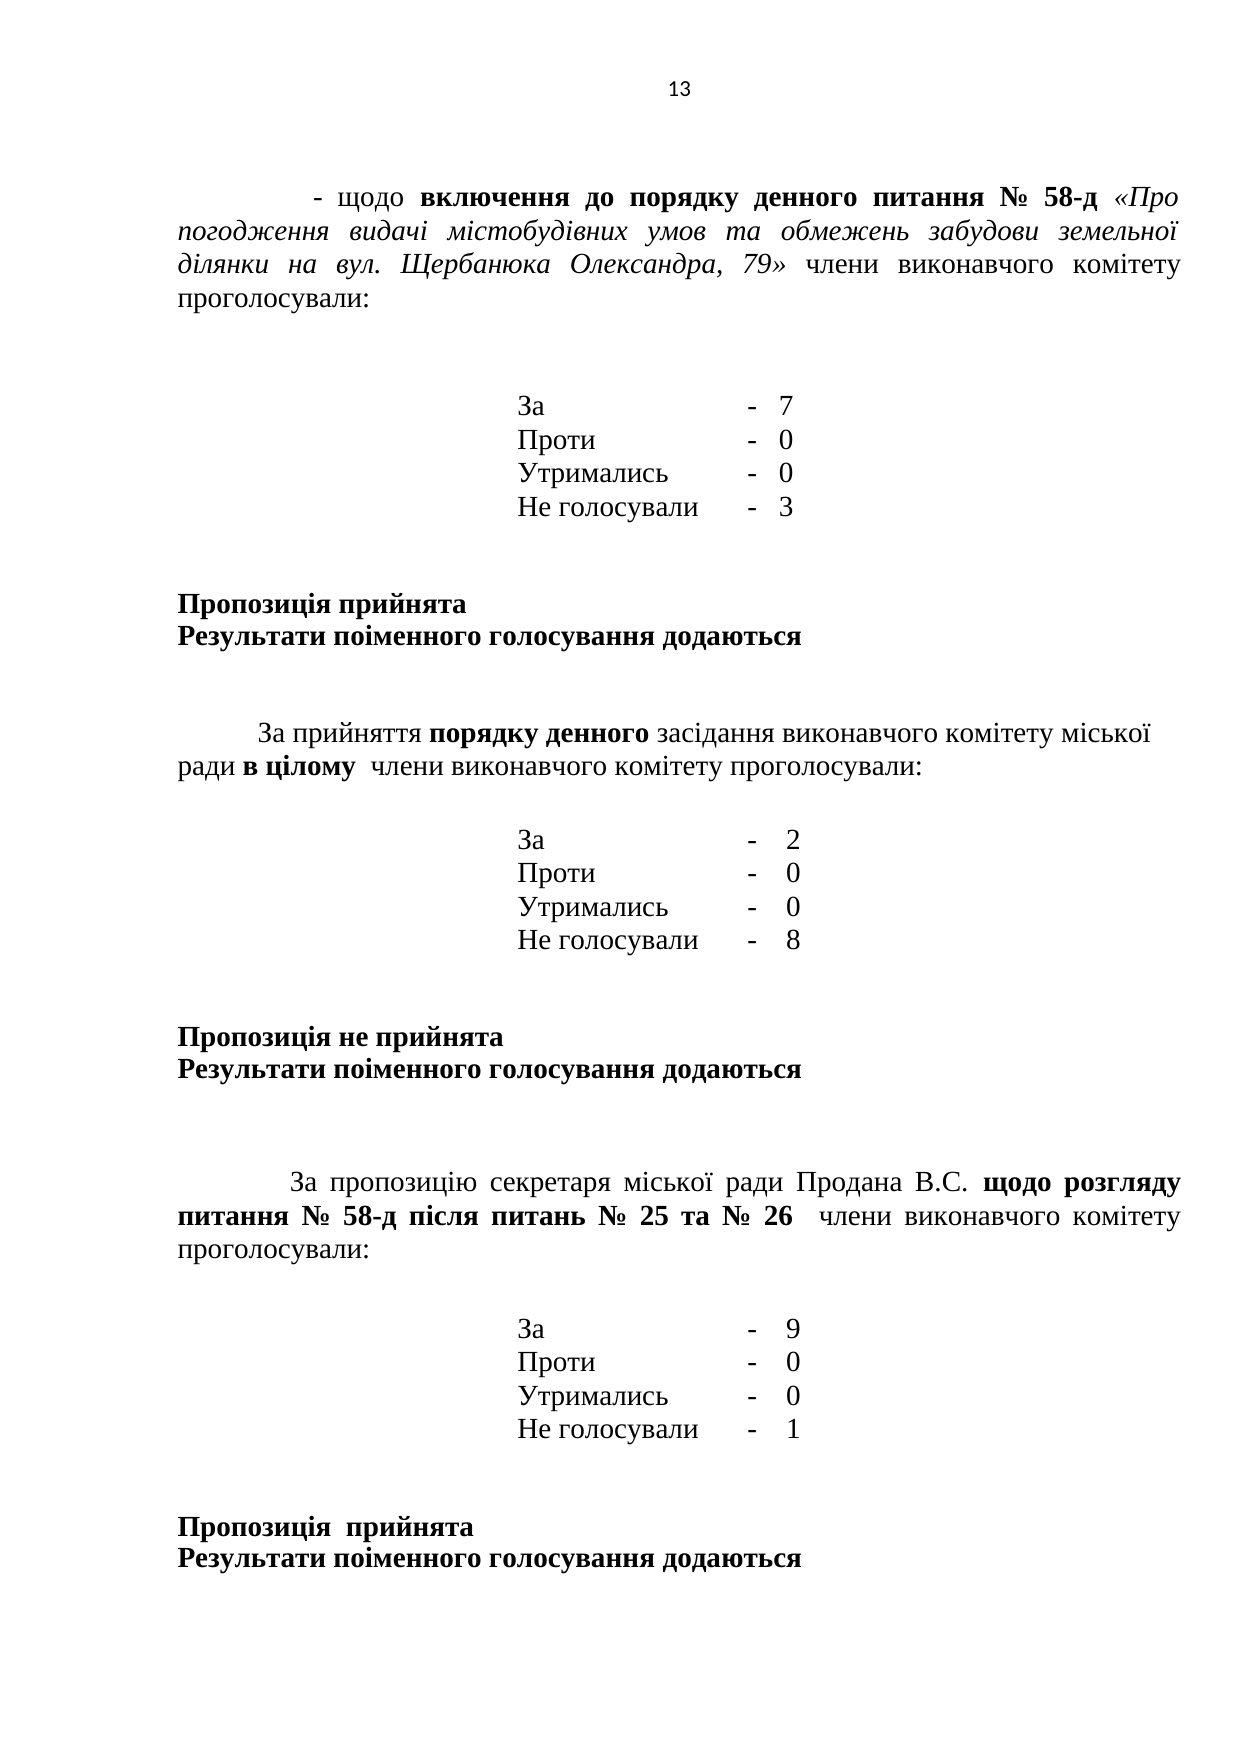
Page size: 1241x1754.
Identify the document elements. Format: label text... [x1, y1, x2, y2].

table_cell Проти [506, 422, 736, 455]
table_cell - 0 [736, 422, 852, 455]
text Пропозиція прийнята [177, 1511, 1181, 1542]
text Пропозиція не прийнята [177, 1021, 1181, 1053]
table_header - 9 [736, 1311, 852, 1344]
table_cell - 0 [736, 1345, 852, 1378]
table_cell Не голосували [506, 489, 736, 522]
table_header За [506, 388, 736, 422]
table_cell - 0 [736, 889, 852, 922]
text - щодо включення до порядку денного питання № 58-д «Про погодження видачі містобудівних умов та обмежень забудови земельної ділянки на вул. Щербанюка Олександра, 79» члени виконавчого комітету проголосували: [177, 179, 1181, 314]
table_header - 2 [736, 822, 852, 855]
table_cell - 8 [736, 923, 852, 956]
table_cell Утримались [506, 455, 736, 489]
text За прийняття порядку денного засідання виконавчого комітету міської ради в цілому члени виконавчого комітету проголосували: [177, 715, 1181, 782]
table_cell Проти [506, 1345, 736, 1378]
table_cell - 1 [736, 1412, 852, 1445]
table_cell Утримались [506, 1378, 736, 1412]
table_header За [506, 822, 736, 855]
table_header За [506, 1311, 736, 1344]
text Результати поіменного голосування додаються [177, 619, 1181, 651]
table_cell - 0 [736, 1378, 852, 1412]
text Результати поіменного голосування додаються [177, 1053, 1181, 1085]
table_cell Не голосували [506, 923, 736, 956]
table_cell - 3 [736, 489, 852, 522]
table_cell Утримались [506, 889, 736, 922]
table_header - 7 [736, 388, 852, 422]
text За пропозицію секретаря міської ради Продана В.С. щодо розгляду питання № 58-д після питань № 25 та № 26 члени виконавчого комітету проголосували: [177, 1164, 1181, 1265]
text Результати поіменного голосування додаються [177, 1542, 1181, 1574]
table_cell - 0 [736, 455, 852, 489]
text Пропозиція прийнята [177, 588, 1181, 619]
table_cell Проти [506, 855, 736, 889]
table_cell - 0 [736, 855, 852, 889]
table_cell Не голосували [506, 1412, 736, 1445]
